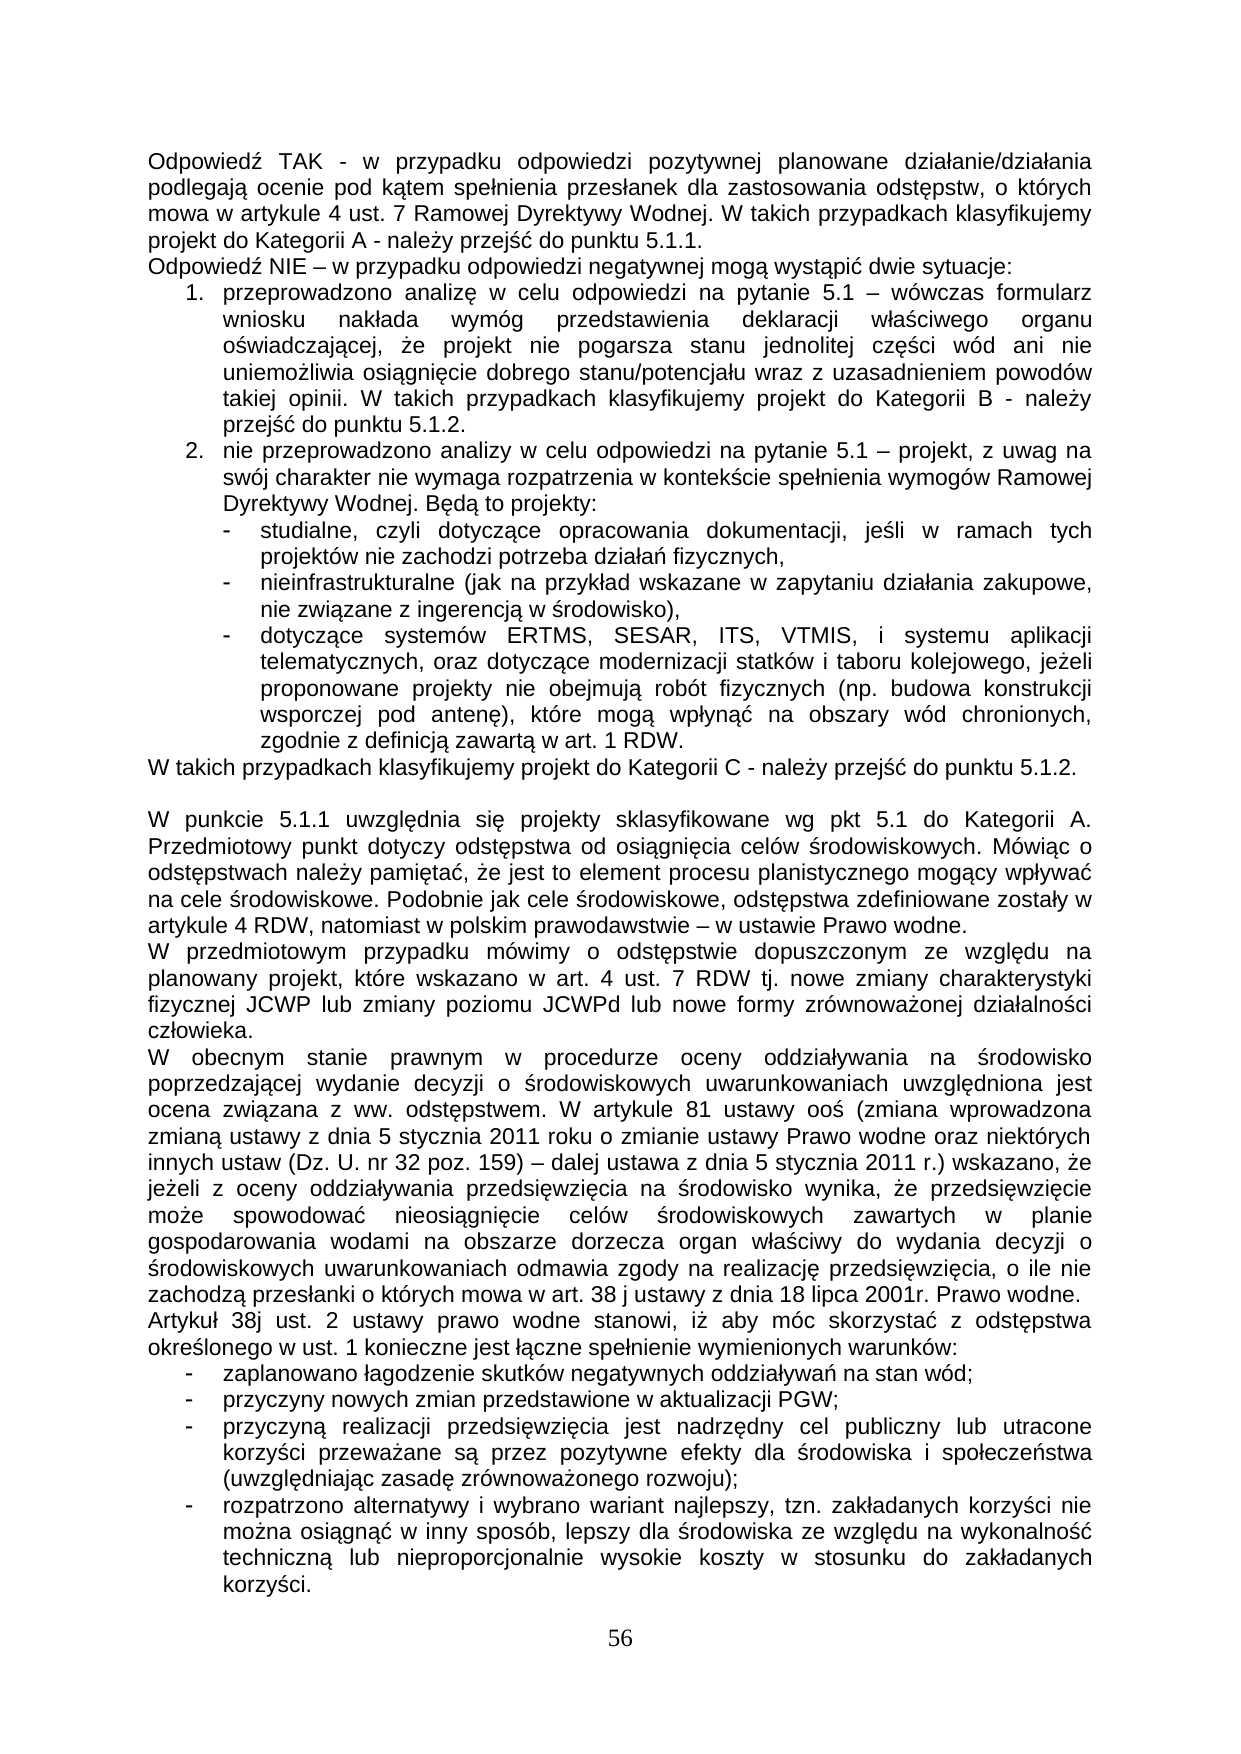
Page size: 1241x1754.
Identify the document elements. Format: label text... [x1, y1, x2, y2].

text W obecnym stanie prawnym w procedurze oceny oddziaływania na środowisko poprzedzającej wydanie decyzji o środowiskowych uwarunkowaniach uwzględniona jest ocena związana z ww. odstępstwem. W artykule 81 ustawy ooś (zmiana wprowadzona zmianą ustawy z dnia 5 stycznia 2011 roku o zmianie ustawy Prawo wodne oraz niektórych innych ustaw (Dz. U. nr 32 poz. 159) – dalej ustawa z dnia 5 stycznia 2011 r.) wskazano, że jeżeli z oceny oddziaływania przedsięwzięcia na środowisko wynika, że przedsięwzięcie może spowodować nieosiągnięcie celów środowiskowych zawartych w planie gospodarowania wodami na obszarze dorzecza organ właściwy do wydania decyzji o środowiskowych uwarunkowaniach odmawia zgody na realizację przedsięwzięcia, o ile nie zachodzą przesłanki o których mowa w art. 38 j ustawy z dnia 18 lipca 2001r. Prawo wodne. [148, 1044, 1093, 1307]
list studialne, czyli dotyczące opracowania dokumentacji, jeśli w ramach tych projektów nie zachodzi potrzeba działań fizycznych, [223, 517, 1093, 569]
text W punkcie 5.1.1 uwzględnia się projekty sklasyfikowane wg pkt 5.1 do Kategorii A. Przedmiotowy punkt dotyczy odstępstwa od osiągnięcia celów środowiskowych. Mówiąc o odstępstwach należy pamiętać, że jest to element procesu planistycznego mogący wpływać na cele środowiskowe. Podobnie jak cele środowiskowe, odstępstwa zdefiniowane zostały w artykule 4 RDW, natomiast w polskim prawodawstwie – w ustawie Prawo wodne. [148, 806, 1093, 938]
text W przedmiotowym przypadku mówimy o odstępstwie dopuszczonym ze względu na planowany projekt, które wskazano w art. 4 ust. 7 RDW tj. nowe zmiany charakterystyki fizycznej JCWP lub zmiany poziomu JCWPd lub nowe formy zrównoważonej działalności człowieka. [148, 938, 1093, 1044]
list przyczyny nowych zmian przedstawione w aktualizacji PGW; [185, 1386, 1093, 1413]
list zaplanowano łagodzenie skutków negatywnych oddziaływań na stan wód; [185, 1360, 1093, 1386]
list przyczyną realizacji przedsięwzięcia jest nadrzędny cel publiczny lub utracone korzyści przeważane są przez pozytywne efekty dla środowiska i społeczeństwa (uwzględniając zasadę zrównoważonego rozwoju); [185, 1413, 1093, 1492]
text W takich przypadkach klasyfikujemy projekt do Kategorii C - należy przejść do punktu 5.1.2. [148, 754, 1093, 780]
text Odpowiedź NIE – w przypadku odpowiedzi negatywnej mogą wystąpić dwie sytuacje: [148, 253, 1093, 279]
text Artykuł 38j ust. 2 ustawy prawo wodne stanowi, iż aby móc skorzystać z odstępstwa określonego w ust. 1 konieczne jest łączne spełnienie wymienionych warunków: [148, 1307, 1093, 1360]
list nieinfrastrukturalne (jak na przykład wskazane w zapytaniu działania zakupowe, nie związane z ingerencją w środowisko), [223, 569, 1093, 622]
list nie przeprowadzono analizy w celu odpowiedzi na pytanie 5.1 – projekt, z uwag na swój charakter nie wymaga rozpatrzenia w kontekście spełnienia wymogów Ramowej Dyrektywy Wodnej. Będą to projekty: [185, 437, 1093, 517]
text Odpowiedź TAK - w przypadku odpowiedzi pozytywnej planowane działanie/działania podlegają ocenie pod kątem spełnienia przesłanek dla zastosowania odstępstw, o których mowa w artykule 4 ust. 7 Ramowej Dyrektywy Wodnej. W takich przypadkach klasyfikujemy projekt do Kategorii A - należy przejść do punktu 5.1.1. [148, 148, 1093, 253]
list przeprowadzono analizę w celu odpowiedzi na pytanie 5.1 – wówczas formularz wniosku nakłada wymóg przedstawienia deklaracji właściwego organu oświadczającej, że projekt nie pogarsza stanu jednolitej części wód ani nie uniemożliwia osiągnięcie dobrego stanu/potencjału wraz z uzasadnieniem powodów takiej opinii. W takich przypadkach klasyfikujemy projekt do Kategorii B - należy przejść do punktu 5.1.2. [185, 279, 1093, 437]
list rozpatrzono alternatywy i wybrano wariant najlepszy, tzn. zakładanych korzyści nie można osiągnąć w inny sposób, lepszy dla środowiska ze względu na wykonalność techniczną lub nieproporcjonalnie wysokie koszty w stosunku do zakładanych korzyści. [185, 1492, 1093, 1597]
list dotyczące systemów ERTMS, SESAR, ITS, VTMIS, i systemu aplikacji telematycznych, oraz dotyczące modernizacji statków i taboru kolejowego, jeżeli proponowane projekty nie obejmują robót fizycznych (np. budowa konstrukcji wsporczej pod antenę), które mogą wpłynąć na obszary wód chronionych, zgodnie z definicją zawartą w art. 1 RDW. [223, 622, 1093, 754]
